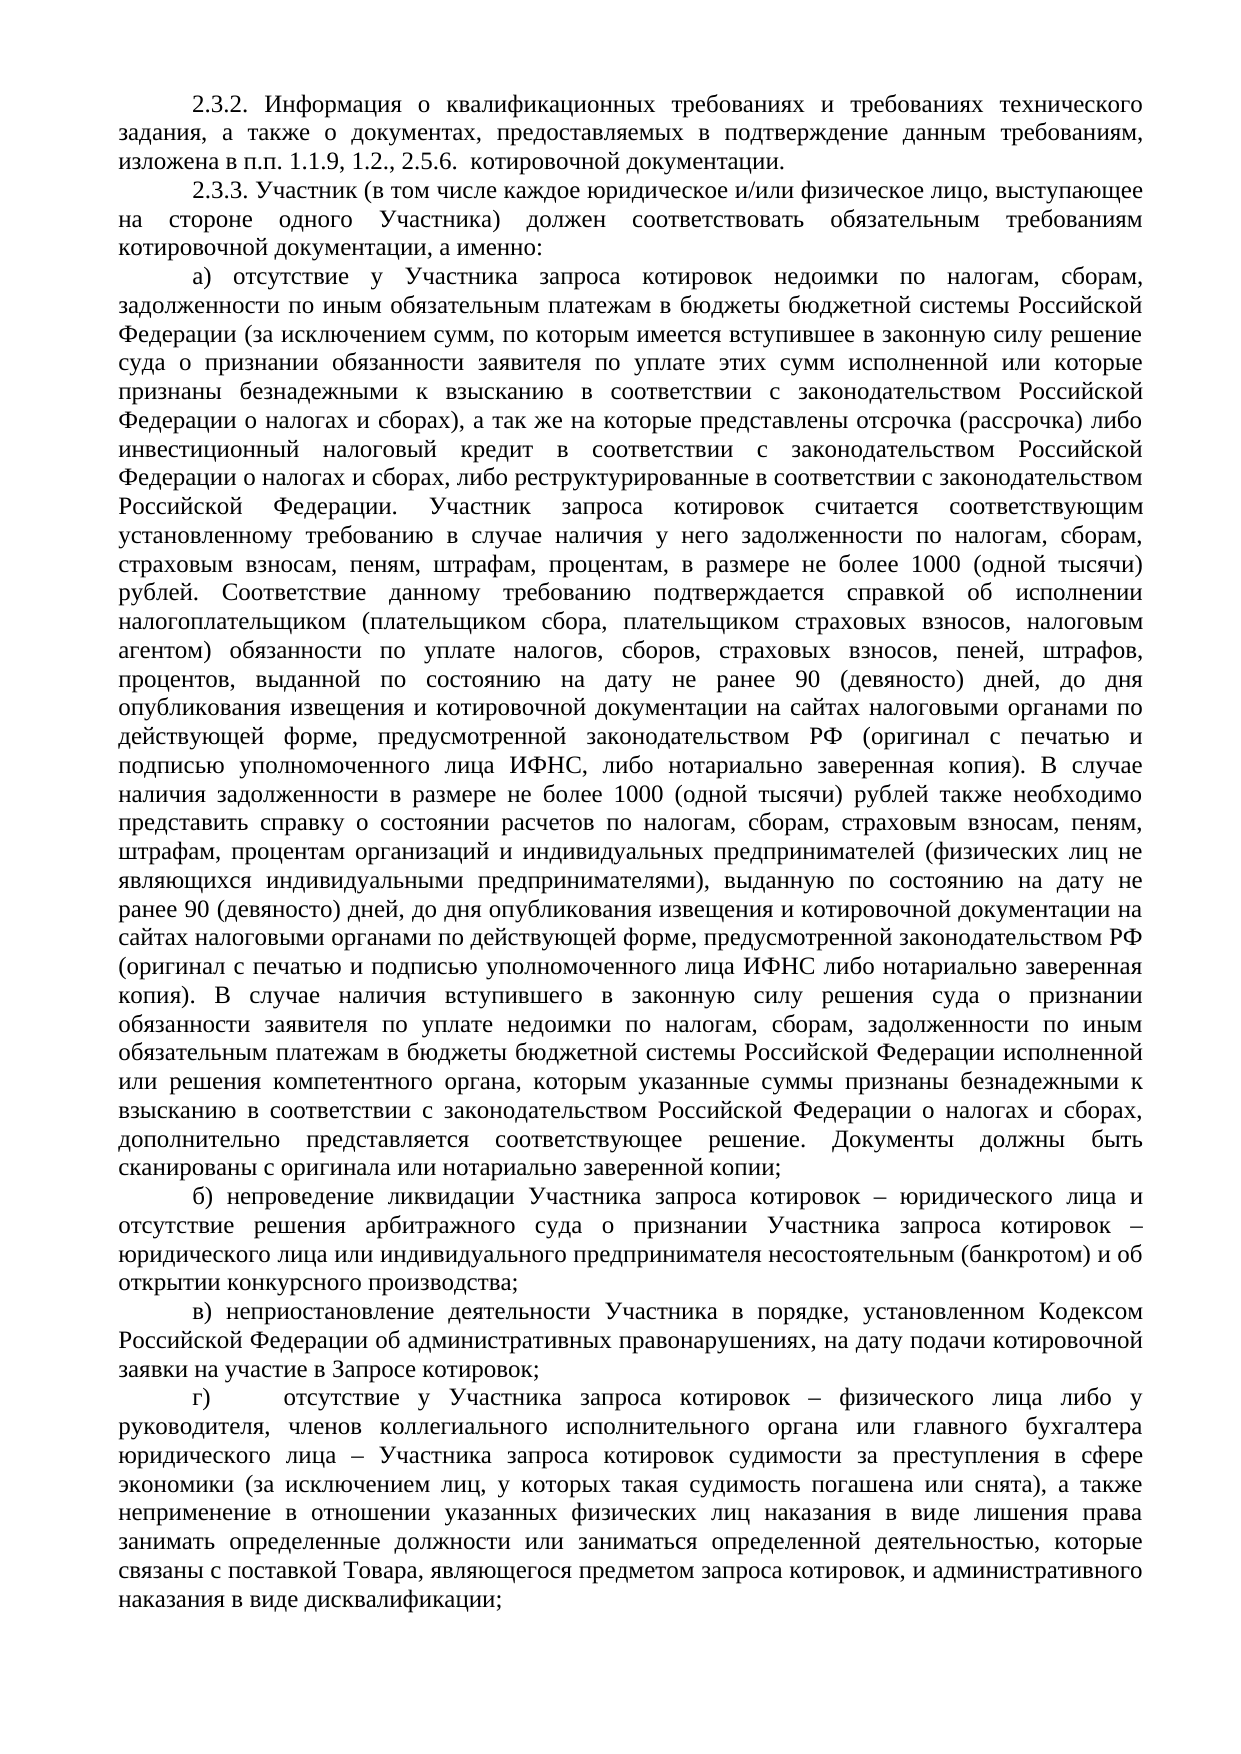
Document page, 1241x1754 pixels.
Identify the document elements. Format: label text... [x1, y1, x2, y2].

text 2.3.2. Информация о квалификационных требованиях и требованиях технического задания, а также о документах, предоставляемых в подтверждение данным требованиям, изложена в п.п. 1.1.9, 1.2., 2.5.6. котировочной документации. [118, 89, 1144, 175]
text в) неприостановление деятельности Участника в порядке, установленном Кодексом Российской Федерации об административных правонарушениях, на дату подачи котировочной заявки на участие в Запросе котировок; [118, 1296, 1144, 1382]
text а) отсутствие у Участника запроса котировок недоимки по налогам, сборам, задолженности по иным обязательным платежам в бюджеты бюджетной системы Российской Федерации (за исключением сумм, по которым имеется вступившее в законную силу решение суда о признании обязанности заявителя по уплате этих сумм исполненной или которые признаны безнадежными к взысканию в соответствии с законодательством Российской Федерации о налогах и сборах), а так же на которые представлены отсрочка (рассрочка) либо инвестиционный налоговый кредит в соответствии с законодательством Российской Федерации о налогах и сборах, либо реструктурированные в соответствии с законодательством Российской Федерации. Участник запроса котировок считается соответствующим установленному требованию в случае наличия у него задолженности по налогам, сборам, страховым взносам, пеням, штрафам, процентам, в размере не более 1000 (одной тысячи) рублей. Соответствие данному требованию подтверждается справкой об исполнении налогоплательщиком (плательщиком сбора, плательщиком страховых взносов, налоговым агентом) обязанности по уплате налогов, сборов, страховых взносов, пеней, штрафов, процентов, выданной по состоянию на дату не ранее 90 (девяносто) дней, до дня опубликования извещения и котировочной документации на сайтах налоговыми органами по действующей форме, предусмотренной законодательством РФ (оригинал с печатью и подписью уполномоченного лица ИФНС, либо нотариально заверенная копия). В случае наличия задолженности в размере не более 1000 (одной тысячи) рублей также необходимо представить справку о состоянии расчетов по налогам, сборам, страховым взносам, пеням, штрафам, процентам организаций и индивидуальных предпринимателей (физических лиц не являющихся индивидуальными предпринимателями), выданную по состоянию на дату не ранее 90 (девяносто) дней, до дня опубликования извещения и котировочной документации на сайтах налоговыми органами по действующей форме, предусмотренной законодательством РФ (оригинал с печатью и подписью уполномоченного лица ИФНС либо нотариально заверенная копия). В случае наличия вступившего в законную силу решения суда о признании обязанности заявителя по уплате недоимки по налогам, сборам, задолженности по иным обязательным платежам в бюджеты бюджетной системы Российской Федерации исполненной или решения компетентного органа, которым указанные суммы признаны безнадежными к взысканию в соответствии с законодательством Российской Федерации о налогах и сборах, дополнительно представляется соответствующее решение. Документы должны быть сканированы с оригинала или нотариально заверенной копии; [118, 261, 1144, 1181]
text б) непроведение ликвидации Участника запроса котировок – юридического лица и отсутствие решения арбитражного суда о признании Участника запроса котировок – юридического лица или индивидуального предпринимателя несостоятельным (банкротом) и об открытии конкурсного производства; [118, 1181, 1144, 1296]
text г) отсутствие у Участника запроса котировок – физического лица либо у руководителя, членов коллегиального исполнительного органа или главного бухгалтера юридического лица – Участника запроса котировок судимости за преступления в сфере экономики (за исключением лиц, у которых такая судимость погашена или снята), а также неприменение в отношении указанных физических лиц наказания в виде лишения права занимать определенные должности или заниматься определенной деятельностью, которые связаны с поставкой Товара, являющегося предметом запроса котировок, и административного наказания в виде дисквалификации; [118, 1382, 1144, 1612]
text 2.3.3. Участник (в том числе каждое юридическое и/или физическое лицо, выступающее на стороне одного Участника) должен соответствовать обязательным требованиям котировочной документации, а именно: [118, 175, 1144, 261]
